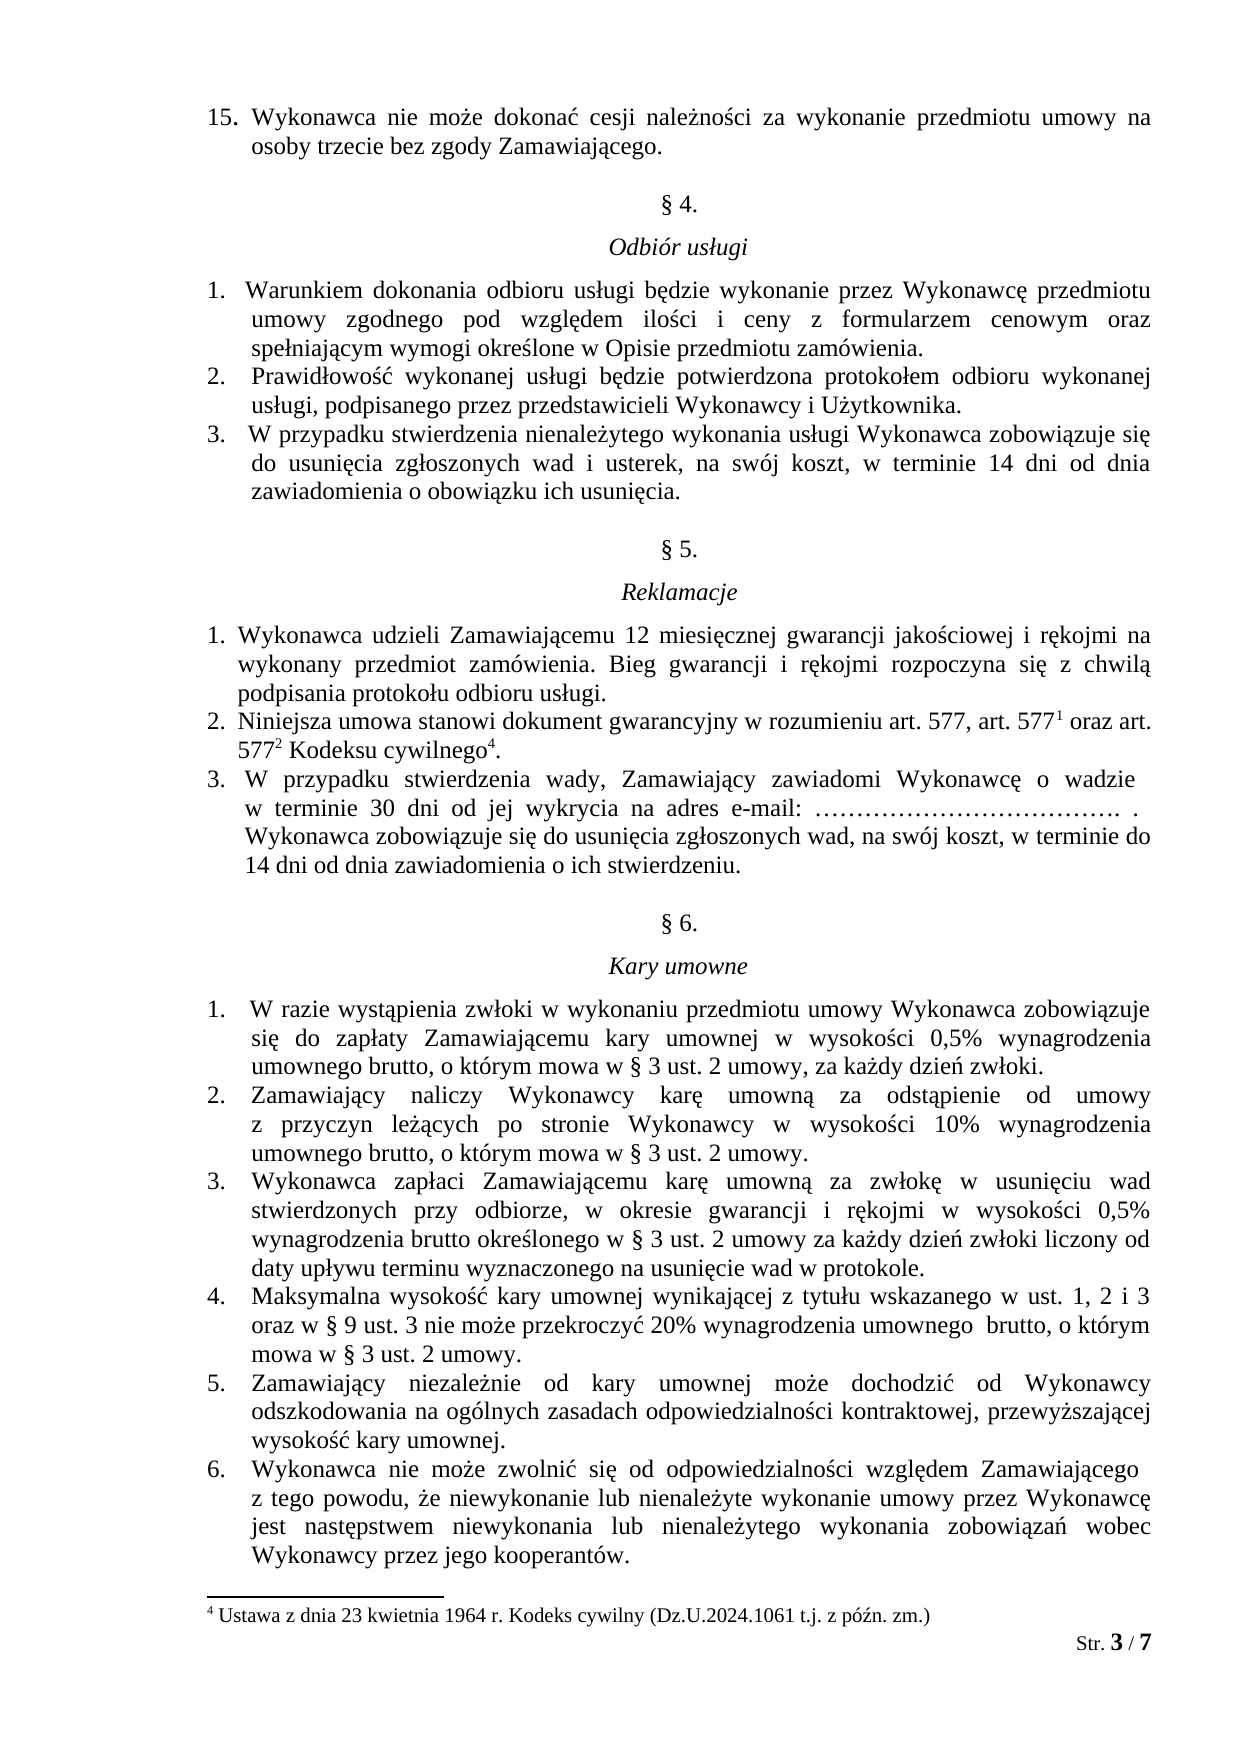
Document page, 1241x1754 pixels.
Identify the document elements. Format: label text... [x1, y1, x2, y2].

text Reklamacje [207, 577, 1152, 606]
text 15. Wykonawca nie może dokonać cesji należności za wykonanie przedmiotu umowy na osoby trzecie bez zgody Zamawiającego. [207, 98, 1152, 160]
text § 6. [207, 908, 1152, 936]
text 3. Wykonawca zapłaci Zamawiającemu karę umowną za zwłokę w usunięciu wad stwierdzonych przy odbiorze, w okresie gwarancji i rękojmi w wysokości 0,5% wynagrodzenia brutto określonego w § 3 ust. 2 umowy za każdy dzień zwłoki liczony od daty upływu terminu wyznaczonego na usunięcie wad w protokole. [207, 1166, 1152, 1281]
text 6. Wykonawca nie może zwolnić się od odpowiedzialności względem Zamawiającego z tego powodu, że niewykonanie lub nienależyte wykonanie umowy przez Wykonawcę jest następstwem niewykonania lub nienależytego wykonania zobowiązań wobec Wykonawcy przez jego kooperantów. [207, 1454, 1152, 1569]
text § 4. [207, 189, 1152, 218]
list W przypadku stwierdzenia wady, Zamawiający zawiadomi Wykonawcę o wadzie w terminie 30 dni od jej wykrycia na adres e-mail: ………………………………. . Wykonawca zobowiązuje się do usunięcia zgłoszonych wad, na swój koszt, w terminie do 14 dni od dnia zawiadomienia o ich stwierdzeniu. [207, 764, 1152, 879]
text Odbiór usługi [207, 232, 1152, 261]
text § 5. [207, 534, 1152, 563]
text 2. Prawidłowość wykonanej usługi będzie potwierdzona protokołem odbioru wykonanej usługi, podpisanego przez przedstawicieli Wykonawcy i Użytkownika. [207, 361, 1152, 419]
list Wykonawca udzieli Zamawiającemu 12 miesięcznej gwarancji jakościowej i rękojmi na wykonany przedmiot zamówienia. Bieg gwarancji i rękojmi rozpoczyna się z chwilą podpisania protokołu odbioru usługi. [207, 620, 1152, 706]
text 3. W przypadku stwierdzenia nienależytego wykonania usługi Wykonawca zobowiązuje się do usunięcia zgłoszonych wad i usterek, na swój koszt, w terminie 14 dni od dnia zawiadomienia o obowiązku ich usunięcia. [207, 419, 1152, 505]
text Kary umowne [207, 951, 1152, 979]
list Niniejsza umowa stanowi dokument gwarancyjny w rozumieniu art. 577, art. 5771 oraz art. 5772 Kodeksu cywilnego. [207, 706, 1152, 764]
text 1. W razie wystąpienia zwłoki w wykonaniu przedmiotu umowy Wykonawca zobowiązuje się do zapłaty Zamawiającemu kary umownej w wysokości 0,5% wynagrodzenia umownego brutto, o którym mowa w § 3 ust. 2 umowy, za każdy dzień zwłoki. [207, 994, 1152, 1080]
text 4. Maksymalna wysokość kary umownej wynikającej z tytułu wskazanego w ust. 1, 2 i 3 oraz w § 9 ust. 3 nie może przekroczyć 20% wynagrodzenia umownego brutto, o którym mowa w § 3 ust. 2 umowy. [207, 1281, 1152, 1368]
text 5. Zamawiający niezależnie od kary umownej może dochodzić od Wykonawcy odszkodowania na ogólnych zasadach odpowiedzialności kontraktowej, przewyższającej wysokość kary umownej. [207, 1368, 1152, 1454]
text 2. Zamawiający naliczy Wykonawcy karę umowną za odstąpienie od umowy z przyczyn leżących po stronie Wykonawcy w wysokości 10% wynagrodzenia umownego brutto, o którym mowa w § 3 ust. 2 umowy. [207, 1080, 1152, 1166]
text 1. Warunkiem dokonania odbioru usługi będzie wykonanie przez Wykonawcę przedmiotu umowy zgodnego pod względem ilości i ceny z formularzem cenowym oraz spełniającym wymogi określone w Opisie przedmiotu zamówienia. [207, 275, 1152, 361]
